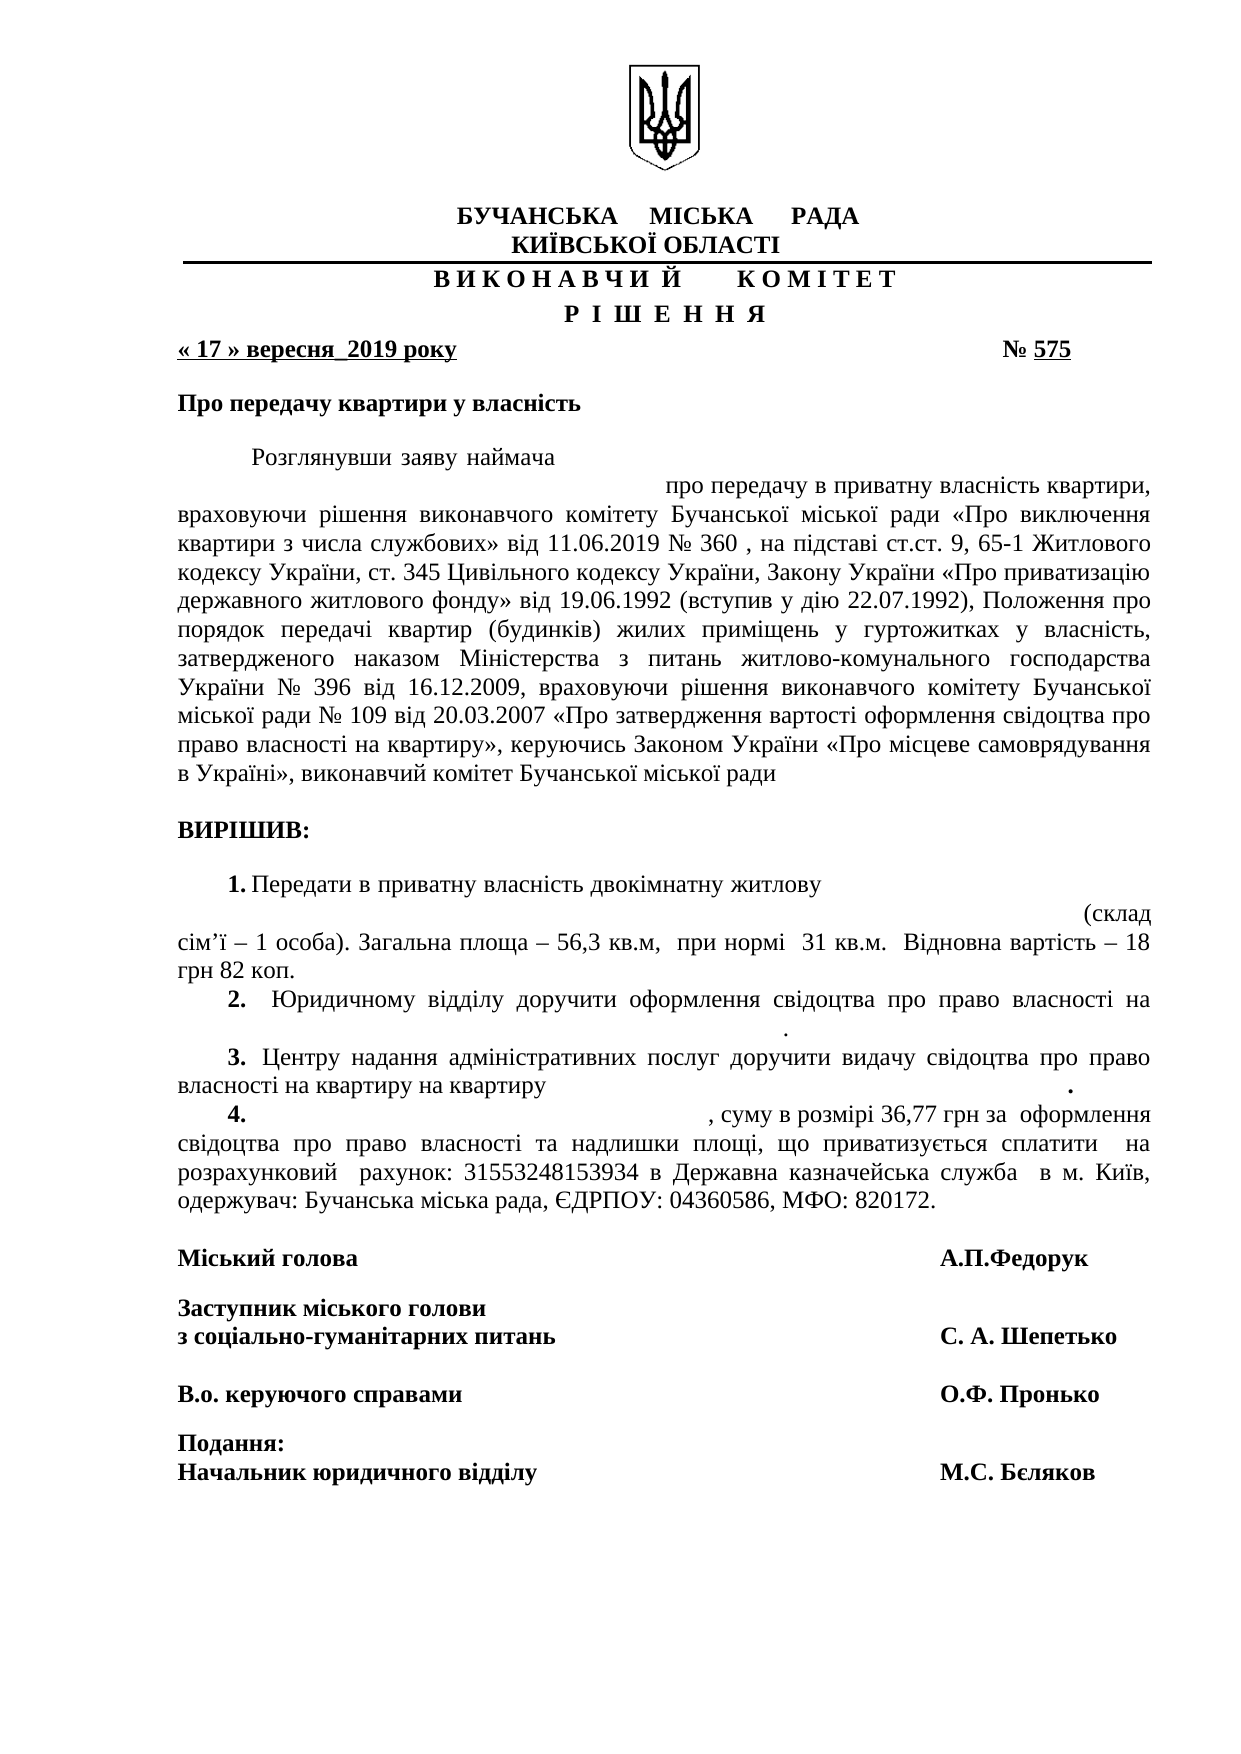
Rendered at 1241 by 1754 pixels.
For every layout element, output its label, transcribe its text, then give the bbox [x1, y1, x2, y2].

text « 17 » вересня_2019 року № 575 [177, 334, 1152, 363]
text 3. Центру надання адміністративних послуг доручити видачу свідоцтва про право власності на квартиру на квартиру № 15 на вул. Бориса Гмирі, буд. 11-а, в м. Буча. [177, 1042, 1152, 1099]
text 4. Шумейку Олександру Олександровичу, суму в розмірі 36,77 грн за оформлення свідоцтва про право власності та надлишки площі, що приватизується сплатити на розрахунковий рахунок: 31553248153934 в Державна казначейська служба в м. Київ, одержувач: Бучанська міська рада, ЄДРПОУ: 04360586, МФО: 820172. [177, 1099, 1152, 1214]
text з соціально-гуманітарних питань С. А. Шепетько [177, 1321, 1152, 1350]
text Заступник міського голови [177, 1293, 1152, 1321]
list Передати в приватну власність двокімнатну житлову квартиру № 15 на вул. Бориса Гмирі, буд. 11-а в м. Буча, гр. Шумейку Олександру Олександровичу, 1980 р.н., (склад сім’ї – 1 особа). Загальна площа – 56,3 кв.м, при нормі 31 кв.м. Відновна вартість – 18 грн 82 коп. [177, 869, 1152, 984]
subtitle КИЇВСЬКОЇ ОБЛАСТІ ПРОЕКТ [183, 230, 1152, 261]
text Подання: [177, 1428, 1152, 1457]
text Міський голова А.П.Федорук [177, 1243, 1152, 1272]
text Розглянувши заяву наймача квартири № 15 у буд. 11-а на вул. Бориса Гмирі в м. Буча, Шумейка Олександра Олександровича про передачу в приватну власність квартири, враховуючи рішення виконавчого комітету Бучанської міської ради «Про виключення квартири з числа службових» від 11.06.2019 № 360 , на підставі ст.ст. 9, 65-1 Житлового кодексу України, ст. 345 Цивільного кодексу України, Закону України «Про приватизацію державного житлового фонду» від 19.06.1992 (вступив у дію 22.07.1992), Положення про порядок передачі квартир (будинків) жилих приміщень у гуртожитках у власність, затвердженого наказом Міністерства з питань житлово-комунального господарства України № 396 від 16.12.2009, враховуючи рішення виконавчого комітету Бучанської міської ради № 109 від 20.03.2007 «Про затвердження вартості оформлення свідоцтва про право власності на квартиру», керуючись Законом України «Про місцеве самоврядування в Україні», виконавчий комітет Бучанської міської ради [177, 442, 1152, 787]
text Про передачу квартири у власність [177, 388, 1152, 417]
subtitle Р І Ш Е Н Н Я [177, 299, 1152, 328]
text В.о. керуючого справами О.Ф. Пронько [177, 1379, 1152, 1408]
text Начальник юридичного відділу М.С. Бєляков [177, 1457, 1152, 1486]
text БУЧАНСЬКА МІСЬКА РАДА ПРОЕКТ [183, 201, 1152, 230]
text ВИРІШИВ: [177, 815, 1152, 844]
subtitle В И К О Н А В Ч И Й К О М І Т Е Т [177, 264, 1152, 293]
text 2. Юридичному відділу доручити оформлення свідоцтва про право власності на квартиру № 15 на вул. Бориса Гмирі,буд. 11-а в м. Буча. [177, 984, 1152, 1042]
